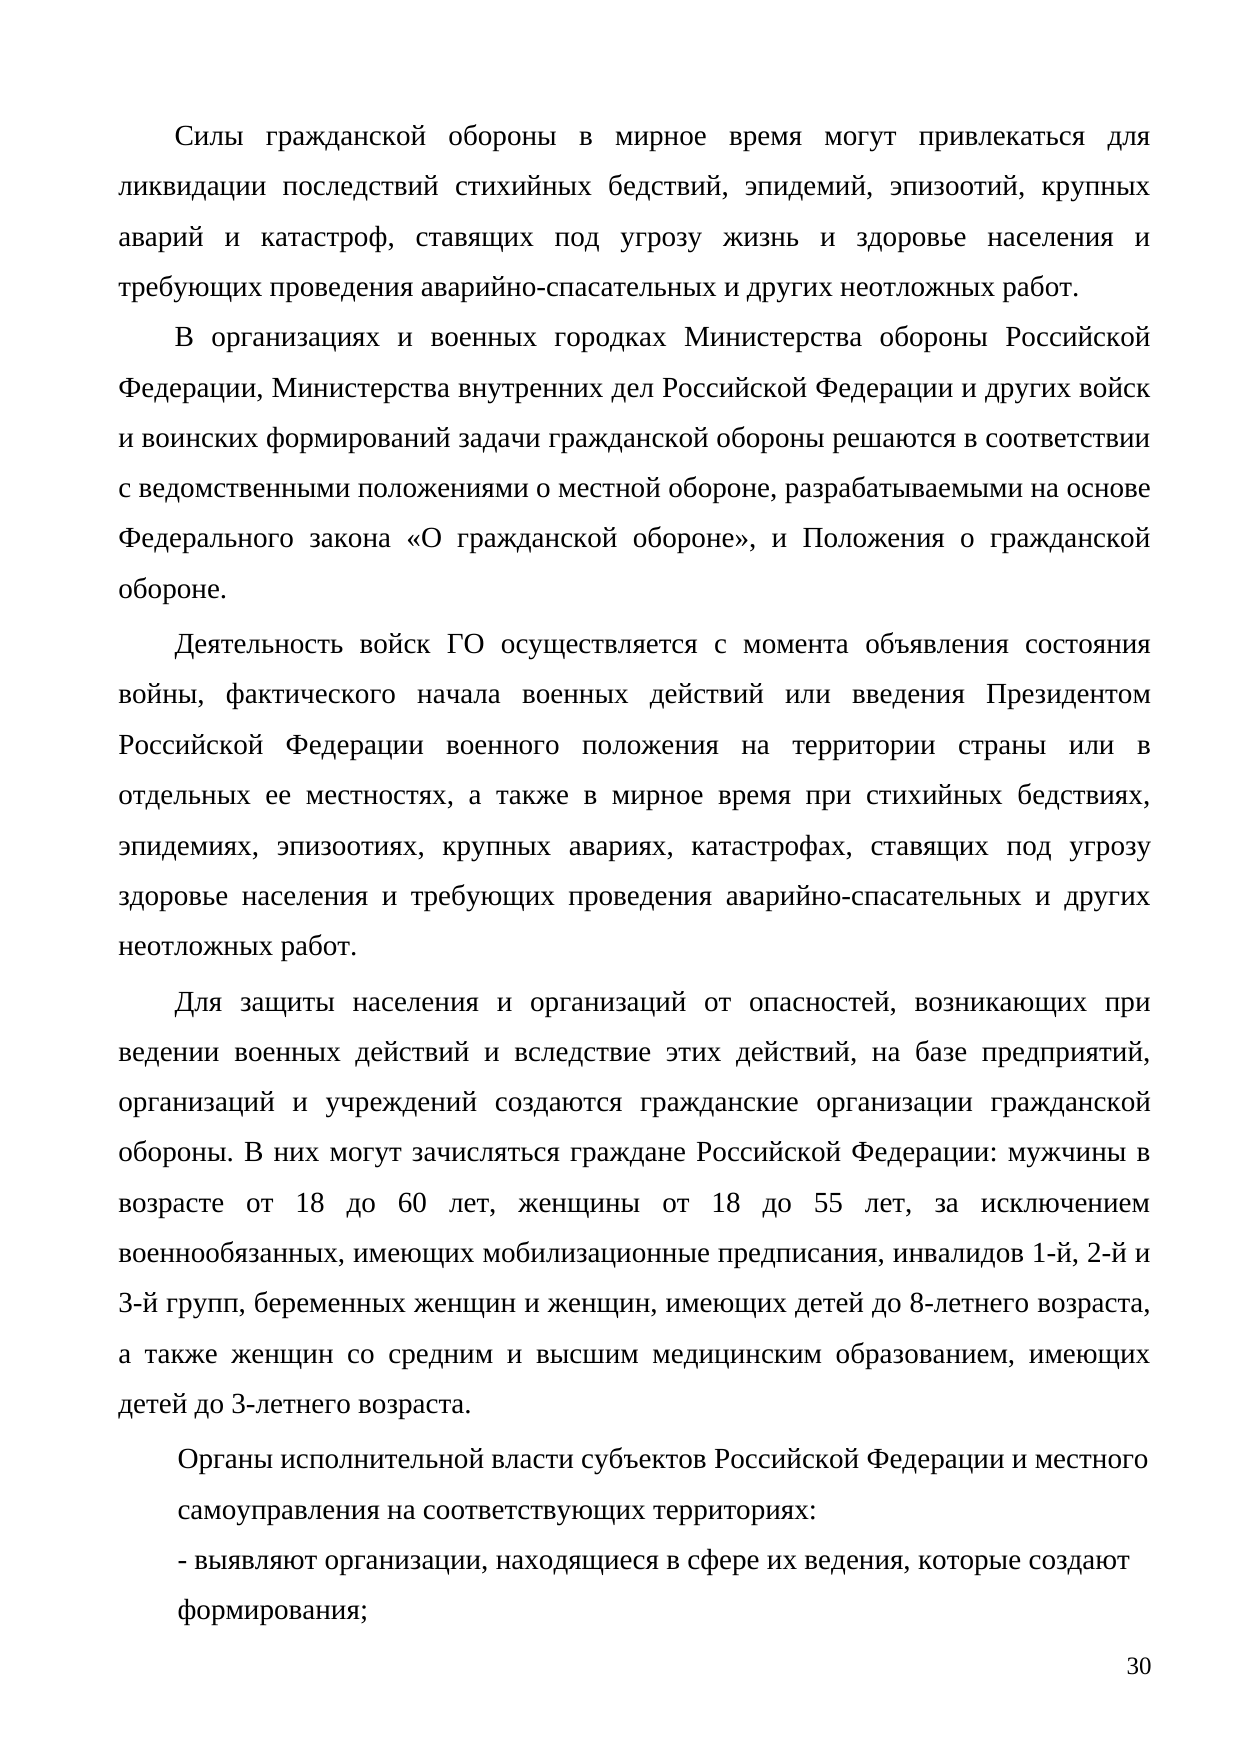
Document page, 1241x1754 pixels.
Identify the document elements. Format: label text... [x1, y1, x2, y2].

text Силы гражданской обороны в мирное время могут привлекаться для ликвидации последствий стихийных бедствий, эпидемий, эпизоотий, крупных аварий и катастроф, ставящих под угрозу жизнь и здоровье населения и требующих проведения аварийно-спасательных и других неотложных работ. [118, 118, 1152, 303]
text Деятельность войск ГО осуществляется с момента объявления состояния войны, фактического начала военных действий или введения Президентом Российской Федерации военного положения на территории страны или в отдельных ее местностях, а также в мирное время при стихийных бедствиях, эпидемиях, эпизоотиях, крупных авариях, катастрофах, ставящих под угрозу здоровье населения и требующих проведения аварийно-спасательных и других неотложных работ. [118, 626, 1152, 962]
text В организациях и военных городках Министерства обороны Российской Федерации, Министерства внутренних дел Российской Федерации и других войск и воинских формирований задачи гражданской обороны решаются в соответствии с ведомственными положениями о местной обороне, разрабатываемыми на основе Федерального закона «О гражданской обороне», и Положения о гражданской обороне. [118, 319, 1152, 604]
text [177, 1442, 1152, 1626]
text Для защиты населения и организаций от опасностей, возникающих при ведении военных действий и вследствие этих действий, на базе предприятий, организаций и учреждений создаются гражданские организации гражданской обороны. В них могут зачисляться граждане Российской Федерации: мужчины в возрасте от 18 до 60 лет, женщины от 18 до 55 лет, за исключением военнообязанных, имеющих мобилизационные предписания, инвалидов 1-й, 2-й и 3-й групп, беременных женщин и женщин, имеющих детей до 8-летнего возраста, а также женщин со средним и высшим медицинским образованием, имеющих детей до 3-летнего возраста. [118, 984, 1152, 1420]
